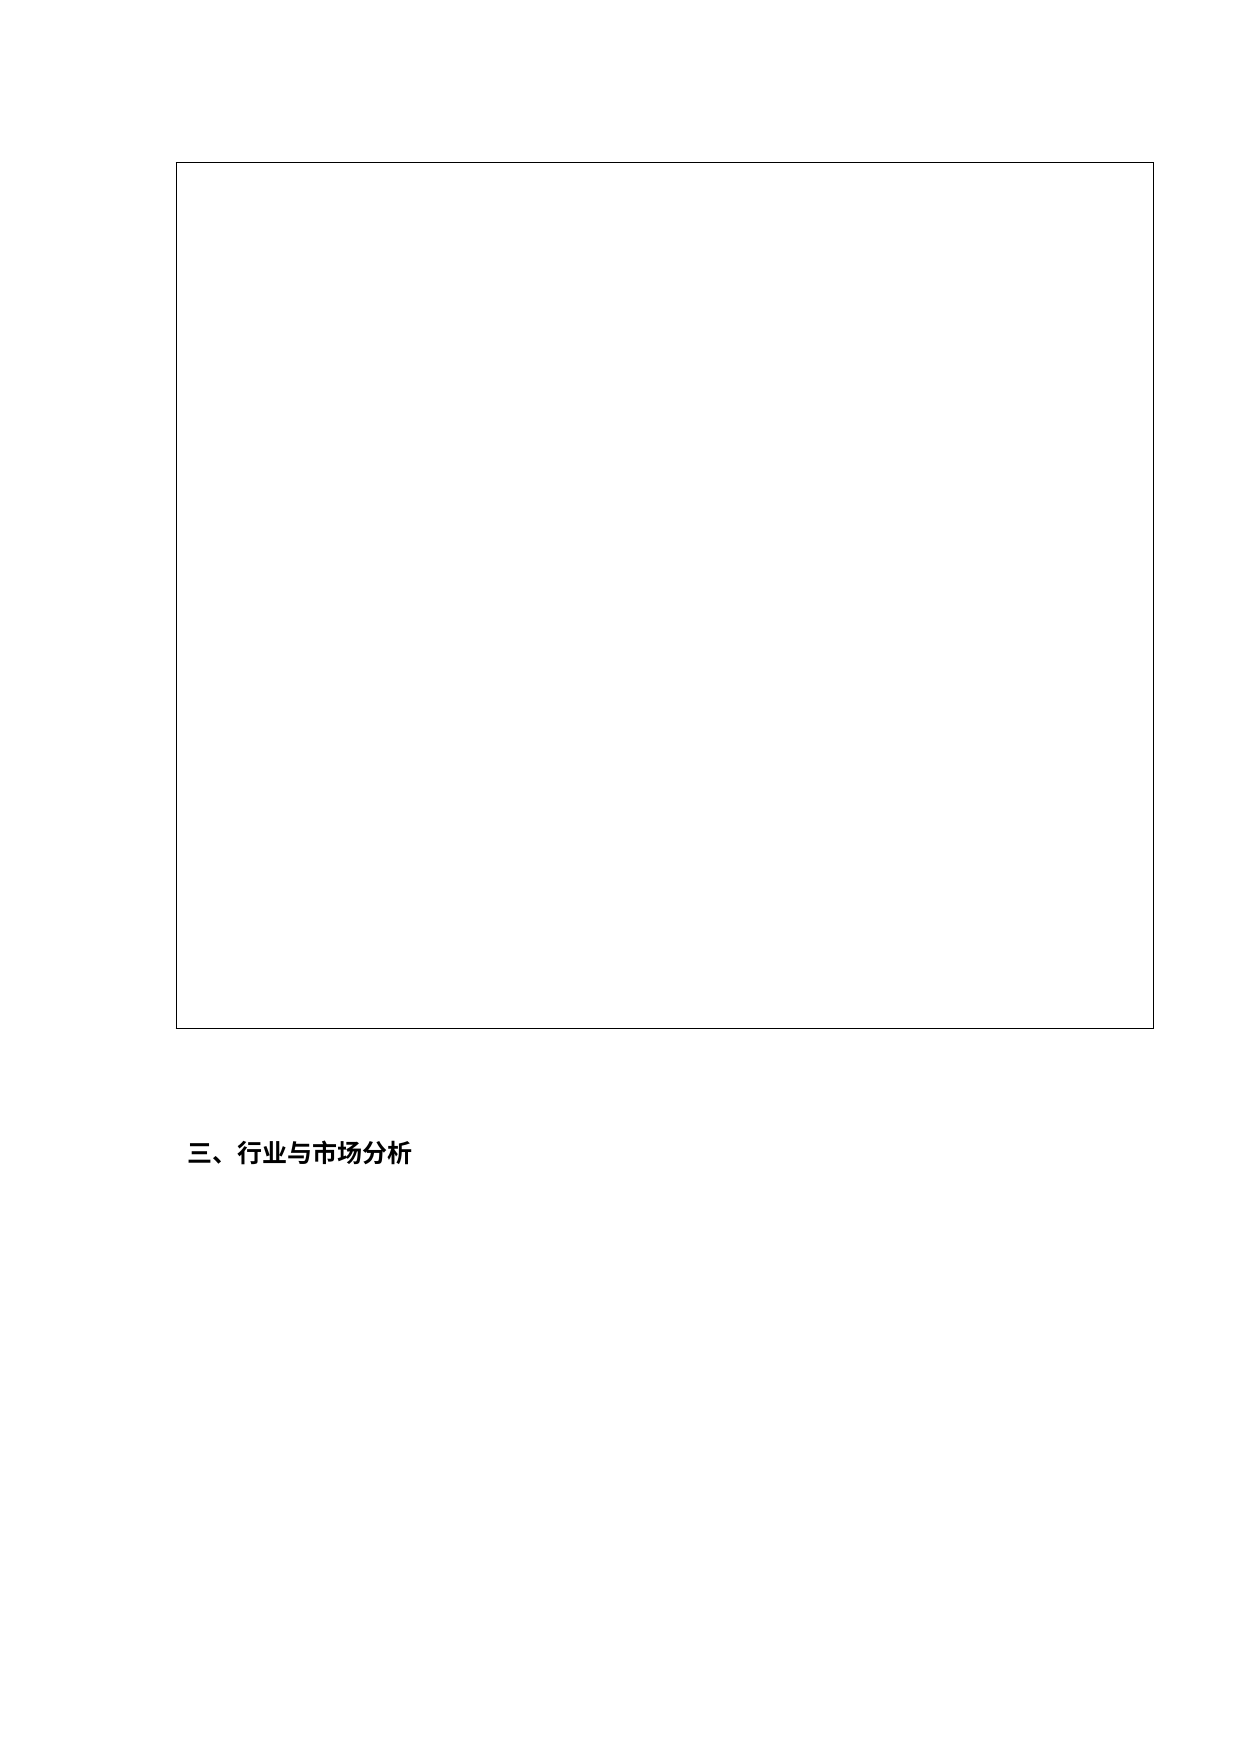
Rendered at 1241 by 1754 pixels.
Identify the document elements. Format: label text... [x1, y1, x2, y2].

table_header [177, 163, 1153, 1028]
text 三、行业与市场分析 [187, 1119, 1094, 1184]
